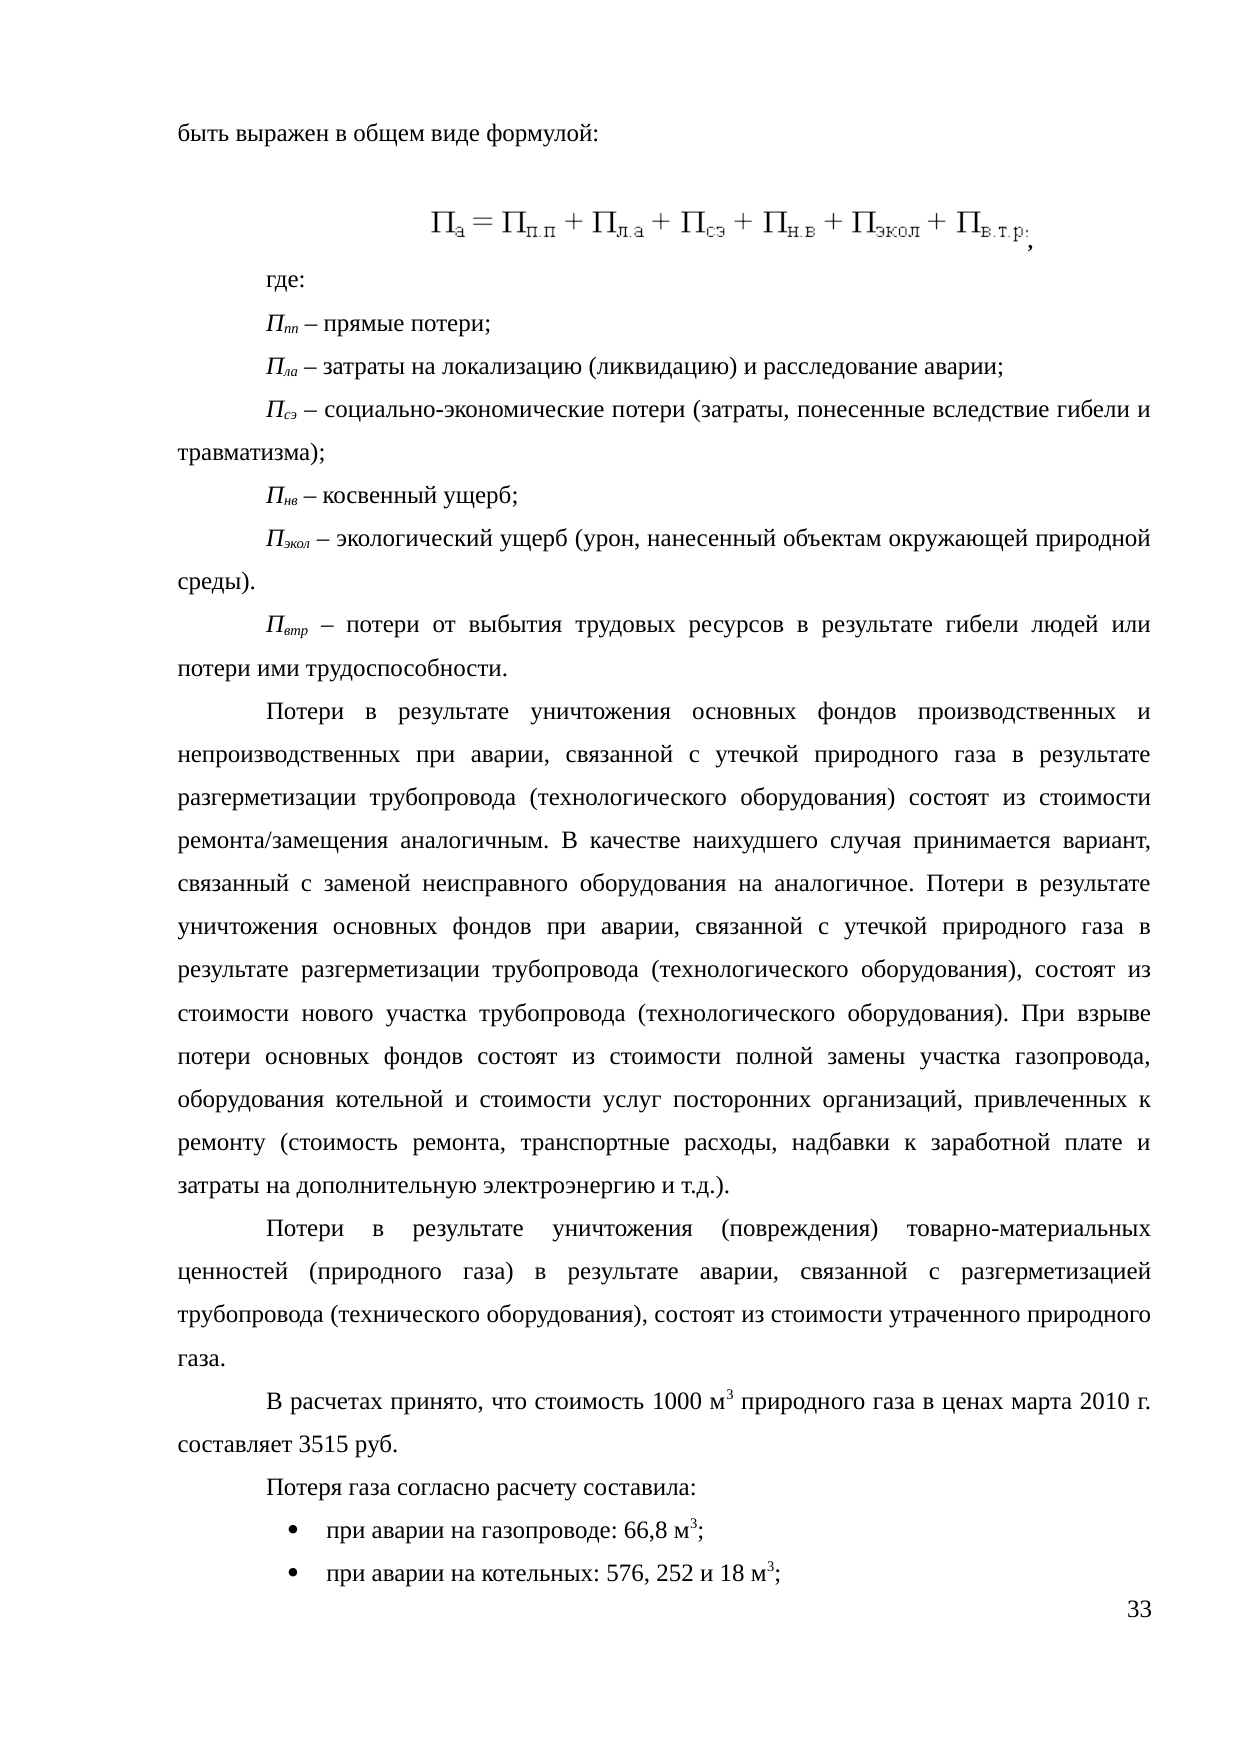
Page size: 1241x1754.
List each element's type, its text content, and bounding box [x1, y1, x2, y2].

list при аварии на котельных: 576, 252 и 18 м3; [288, 1558, 1152, 1587]
text Пнв – косвенный ущерб; [177, 480, 1152, 509]
text Потеря газа согласно расчету составила: [177, 1472, 1152, 1501]
text Ппп – прямые потери; [177, 308, 1152, 336]
text Потери в результате уничтожения основных фондов производственных и непроизводственных при аварии, связанной с утечкой природного газа в результате разгерметизации трубопровода (технологического оборудования) состоят из стоимости ремонта/замещения аналогичным. В качестве наихудшего случая принимается вариант, связанный с заменой неисправного оборудования на аналогичное. Потери в результате уничтожения основных фондов при аварии, связанной с утечкой природного газа в результате разгерметизации трубопровода (технологического оборудования), состоят из стоимости нового участка трубопровода (технологического оборудования). При взрыве потери основных фондов состоят из стоимости полной замены участка газопровода, оборудования котельной и стоимости услуг посторонних организаций, привлеченных к ремонту (стоимость ремонта, транспортные расходы, надбавки к заработной плате и затраты на дополнительную электроэнергию и т.д.). [177, 696, 1152, 1199]
text Псэ – социально-экономические потери (затраты, понесенные вследствие гибели и травматизма); [177, 394, 1152, 466]
text Пла – затраты на локализацию (ликвидацию) и расследование аварии; [177, 351, 1152, 379]
text Пвтр – потери от выбытия трудовых ресурсов в результате гибели людей или потери ими трудоспособности. [177, 609, 1152, 681]
text Пэкол – экологический ущерб (урон, нанесенный объектам окружающей природной среды). [177, 523, 1152, 595]
text Потери в результате уничтожения (повреждения) товарно-материальных ценностей (природного газа) в результате аварии, связанной с разгерметизацией трубопровода (технического оборудования), состоят из стоимости утраченного природного газа. [177, 1213, 1152, 1371]
text В расчетах принято, что стоимость 1000 м3 природного газа в ценах марта 2010 г. составляет 3515 руб. [177, 1386, 1152, 1458]
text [177, 118, 1152, 147]
text где: [177, 264, 1152, 293]
picture [426, 204, 1028, 248]
list при аварии на газопроводе: 66,8 м3; [288, 1515, 1152, 1544]
